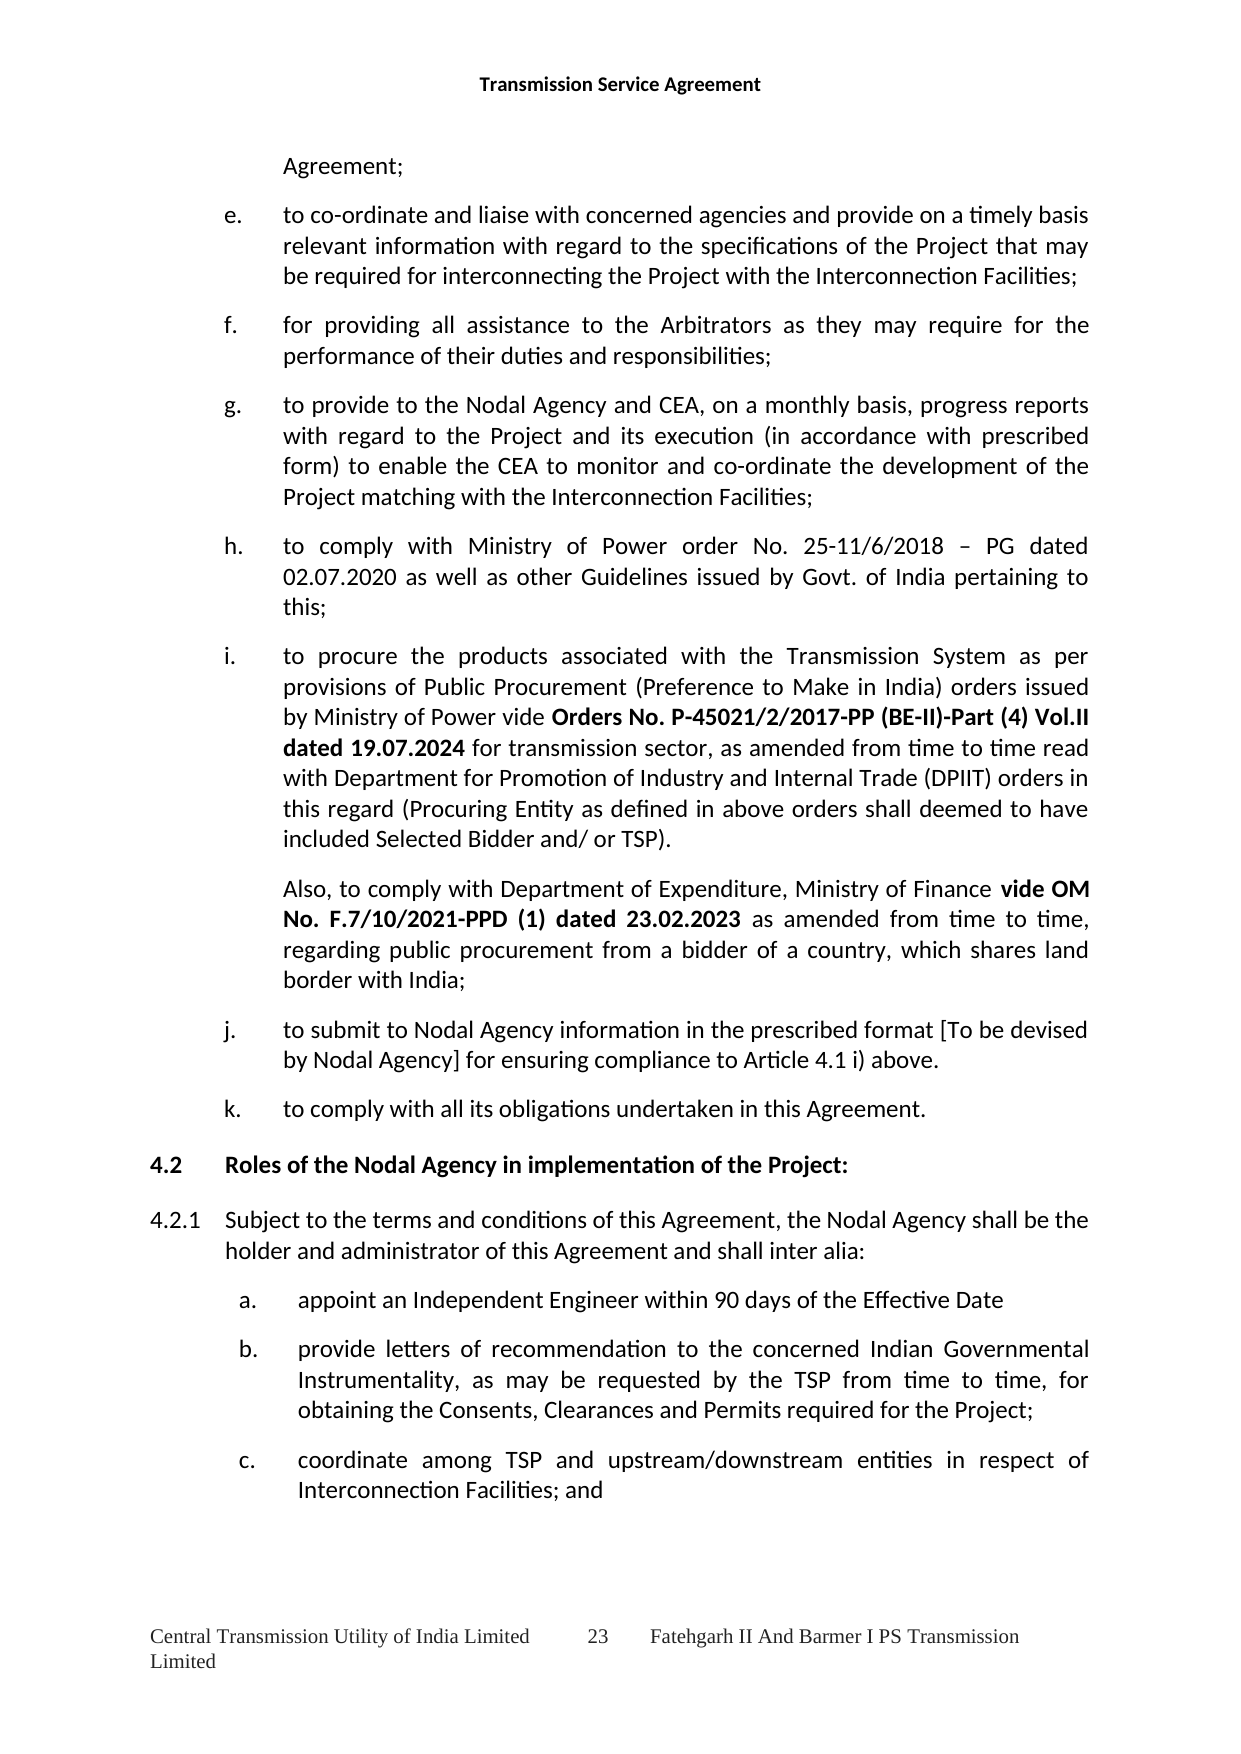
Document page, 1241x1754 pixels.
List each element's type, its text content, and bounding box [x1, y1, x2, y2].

subtitle Roles of the Nodal Agency in implementation of the Project: [150, 1149, 1090, 1179]
list to submit to Nodal Agency information in the prescribed format [To be devised by Nodal Agency] for ensuring compliance to Article 4.1 i) above. [224, 1014, 1090, 1075]
list to provide to the Nodal Agency and CEA, on a monthly basis, progress reports with regard to the Project and its execution (in accordance with prescribed form) to enable the CEA to monitor and co-ordinate the development of the Project matching with the Interconnection Facilities; [224, 389, 1090, 511]
list to co-ordinate and liaise with concerned agencies and provide on a timely basis relevant information with regard to the specifications of the Project that may be required for interconnecting the Project with the Interconnection Facilities; [224, 199, 1090, 291]
list provide letters of recommendation to the concerned Indian Governmental Instrumentality, as may be requested by the TSP from time to time, for obtaining the Consents, Clearances and Permits required for the Project; [239, 1334, 1090, 1425]
list to comply with all its obligations undertaken in this Agreement. [224, 1093, 1090, 1124]
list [224, 150, 1090, 181]
list appoint an Independent Engineer within 90 days of the Effective Date [239, 1284, 1090, 1315]
list to comply with Ministry of Power order No. 25-11/6/2018 – PG dated 02.07.2020 as well as other Guidelines issued by Govt. of India pertaining to this; [224, 530, 1090, 622]
list to procure the products associated with the Transmission System as per provisions of Public Procurement (Preference to Make in India) orders issued by Ministry of Power vide Orders No. P-45021/2/2017-PP (BE-II)-Part (4) Vol.II dated 19.07.2024 for transmission sector, as amended from time to time read with Department for Promotion of Industry and Internal Trade (DPIIT) orders in this regard (Procuring Entity as defined in above orders shall deemed to have included Selected Bidder and/ or TSP). [224, 641, 1090, 854]
text Also, to comply with Department of Expenditure, Ministry of Finance vide OM No. F.7/10/2021-PPD (1) dated 23.02.2023 as amended from time to time, regarding public procurement from a bidder of a country, which shares land border with India; [283, 873, 1090, 995]
subtitle Subject to the terms and conditions of this Agreement, the Nodal Agency shall be the holder and administrator of this Agreement and shall inter alia: [150, 1204, 1090, 1266]
list coordinate among TSP and upstream/downstream entities in respect of Interconnection Facilities; and [239, 1444, 1090, 1505]
list for providing all assistance to the Arbitrators as they may require for the performance of their duties and responsibilities; [224, 309, 1090, 371]
